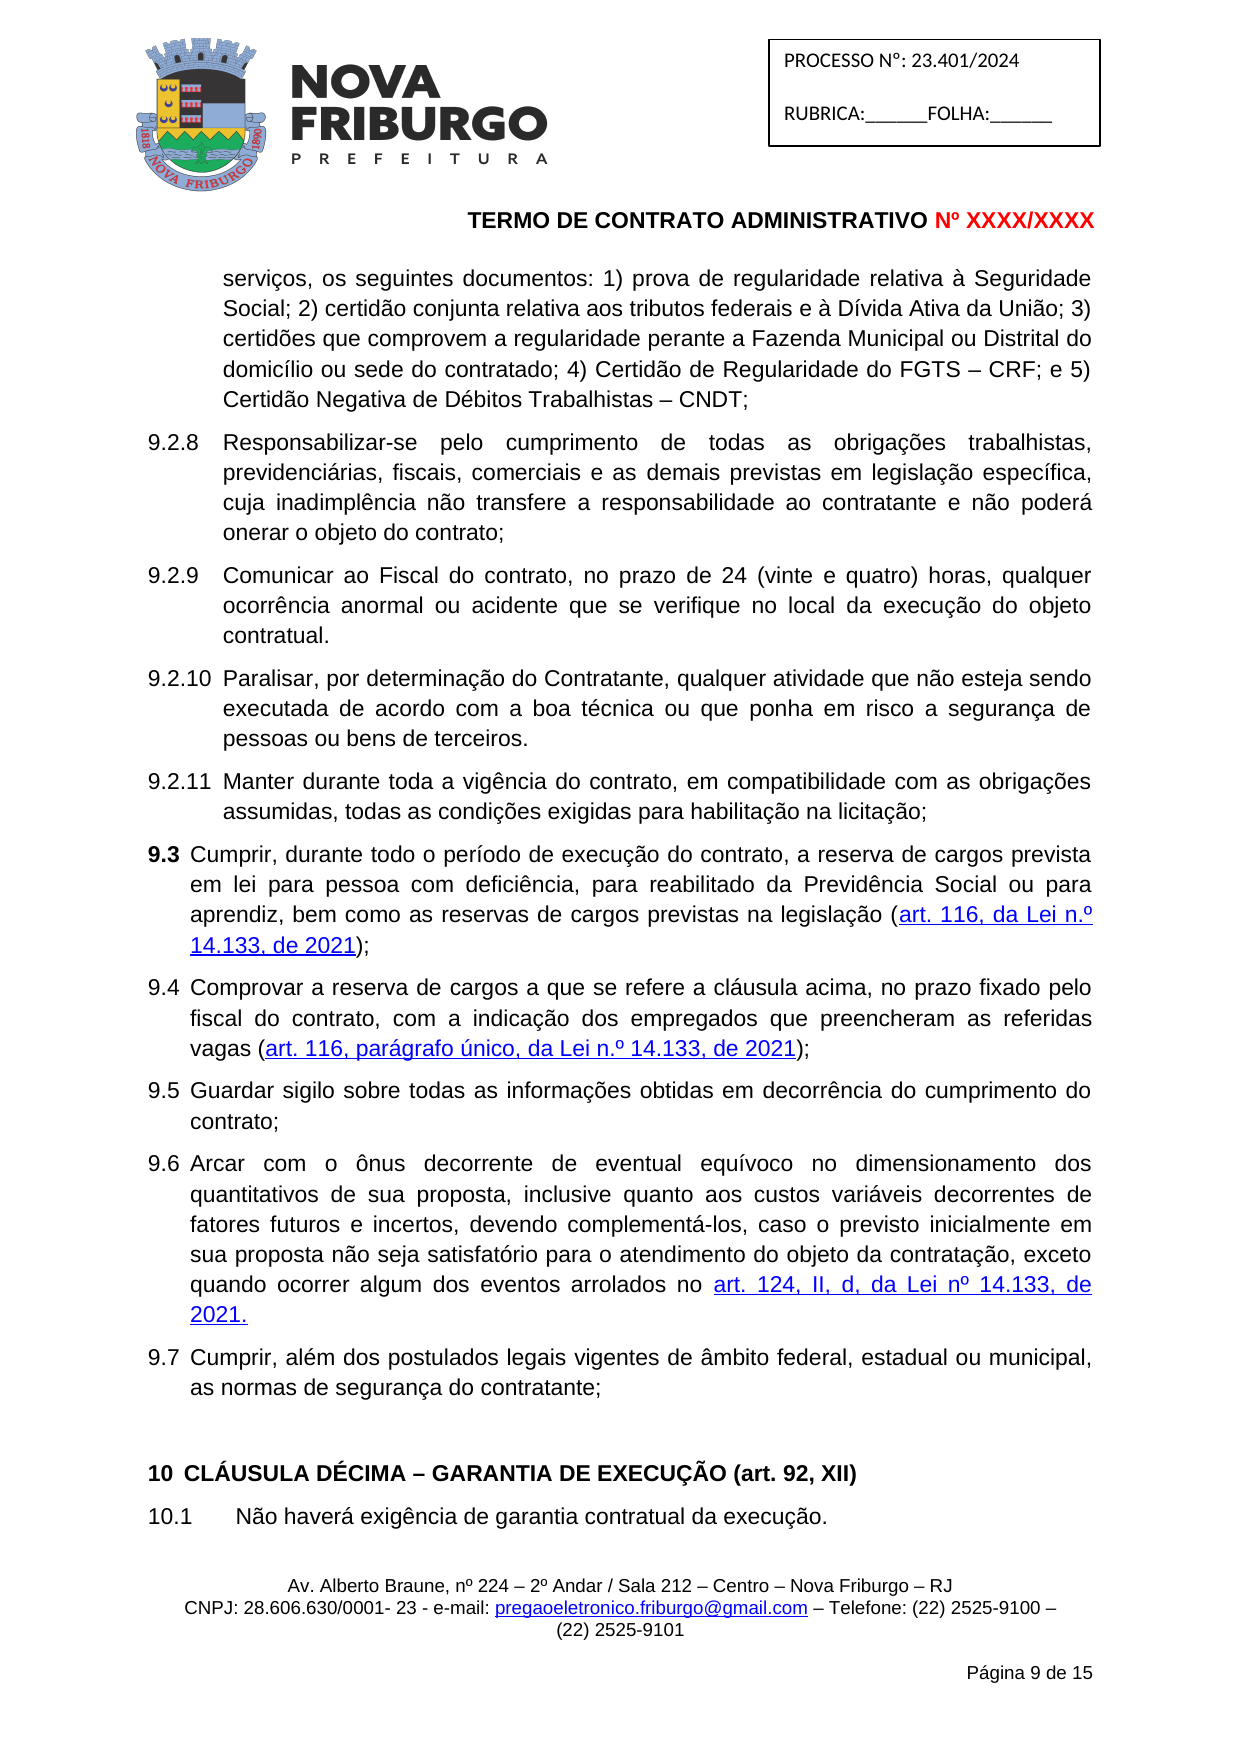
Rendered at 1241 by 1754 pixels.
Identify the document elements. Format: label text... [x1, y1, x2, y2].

list CLÁUSULA DÉCIMA – GARANTIA DE EXECUÇÃO (art. 92, XII) [148, 1460, 1092, 1486]
list Cumprir, além dos postulados legais vigentes de âmbito federal, estadual ou municipal, as normas de segurança do contratante; [148, 1344, 1092, 1401]
list Responsabilizar-se pelo cumprimento de todas as obrigações trabalhistas, previdenciárias, fiscais, comerciais e as demais previstas em legislação específica, cuja inadimplência não transfere a responsabilidade ao contratante e não poderá onerar o objeto do contrato; [148, 428, 1092, 545]
list Não haverá exigência de garantia contratual da execução. [148, 1503, 1092, 1529]
picture [120, 31, 563, 193]
list Cumprir, durante todo o período de execução do contrato, a reserva de cargos prevista em lei para pessoa com deficiência, para reabilitado da Previdência Social ou para aprendiz, bem como as reservas de cargos previstas na legislação (art. 116, da Lei n.º 14.133, de 2021); [148, 841, 1092, 958]
list Comprovar a reserva de cargos a que se refere a cláusula acima, no prazo fixado pelo fiscal do contrato, com a indicação dos empregados que preencheram as referidas vagas (art. 116, parágrafo único, da Lei n.º 14.133, de 2021); [148, 974, 1092, 1061]
list Comunicar ao Fiscal do contrato, no prazo de 24 (vinte e quatro) horas, qualquer ocorrência anormal ou acidente que se verifique no local da execução do objeto contratual. [148, 562, 1092, 648]
list Arcar com o ônus decorrente de eventual equívoco no dimensionamento dos quantitativos de sua proposta, inclusive quanto aos custos variáveis decorrentes de fatores futuros e incertos, devendo complementá-los, caso o previsto inicialmente em sua proposta não seja satisfatório para o atendimento do objeto da contratação, exceto quando ocorrer algum dos eventos arrolados no art. 124, II, d, da Lei nº 14.133, de 2021. [148, 1150, 1092, 1328]
list Guardar sigilo sobre todas as informações obtidas em decorrência do cumprimento do contrato; [148, 1077, 1092, 1134]
list Manter durante toda a vigência do contrato, em compatibilidade com as obrigações assumidas, todas as condições exigidas para habilitação na licitação; [148, 768, 1092, 824]
list Paralisar, por determinação do Contratante, qualquer atividade que não esteja sendo executada de acordo com a boa técnica ou que ponha em risco a segurança de pessoas ou bens de terceiros. [148, 665, 1092, 752]
